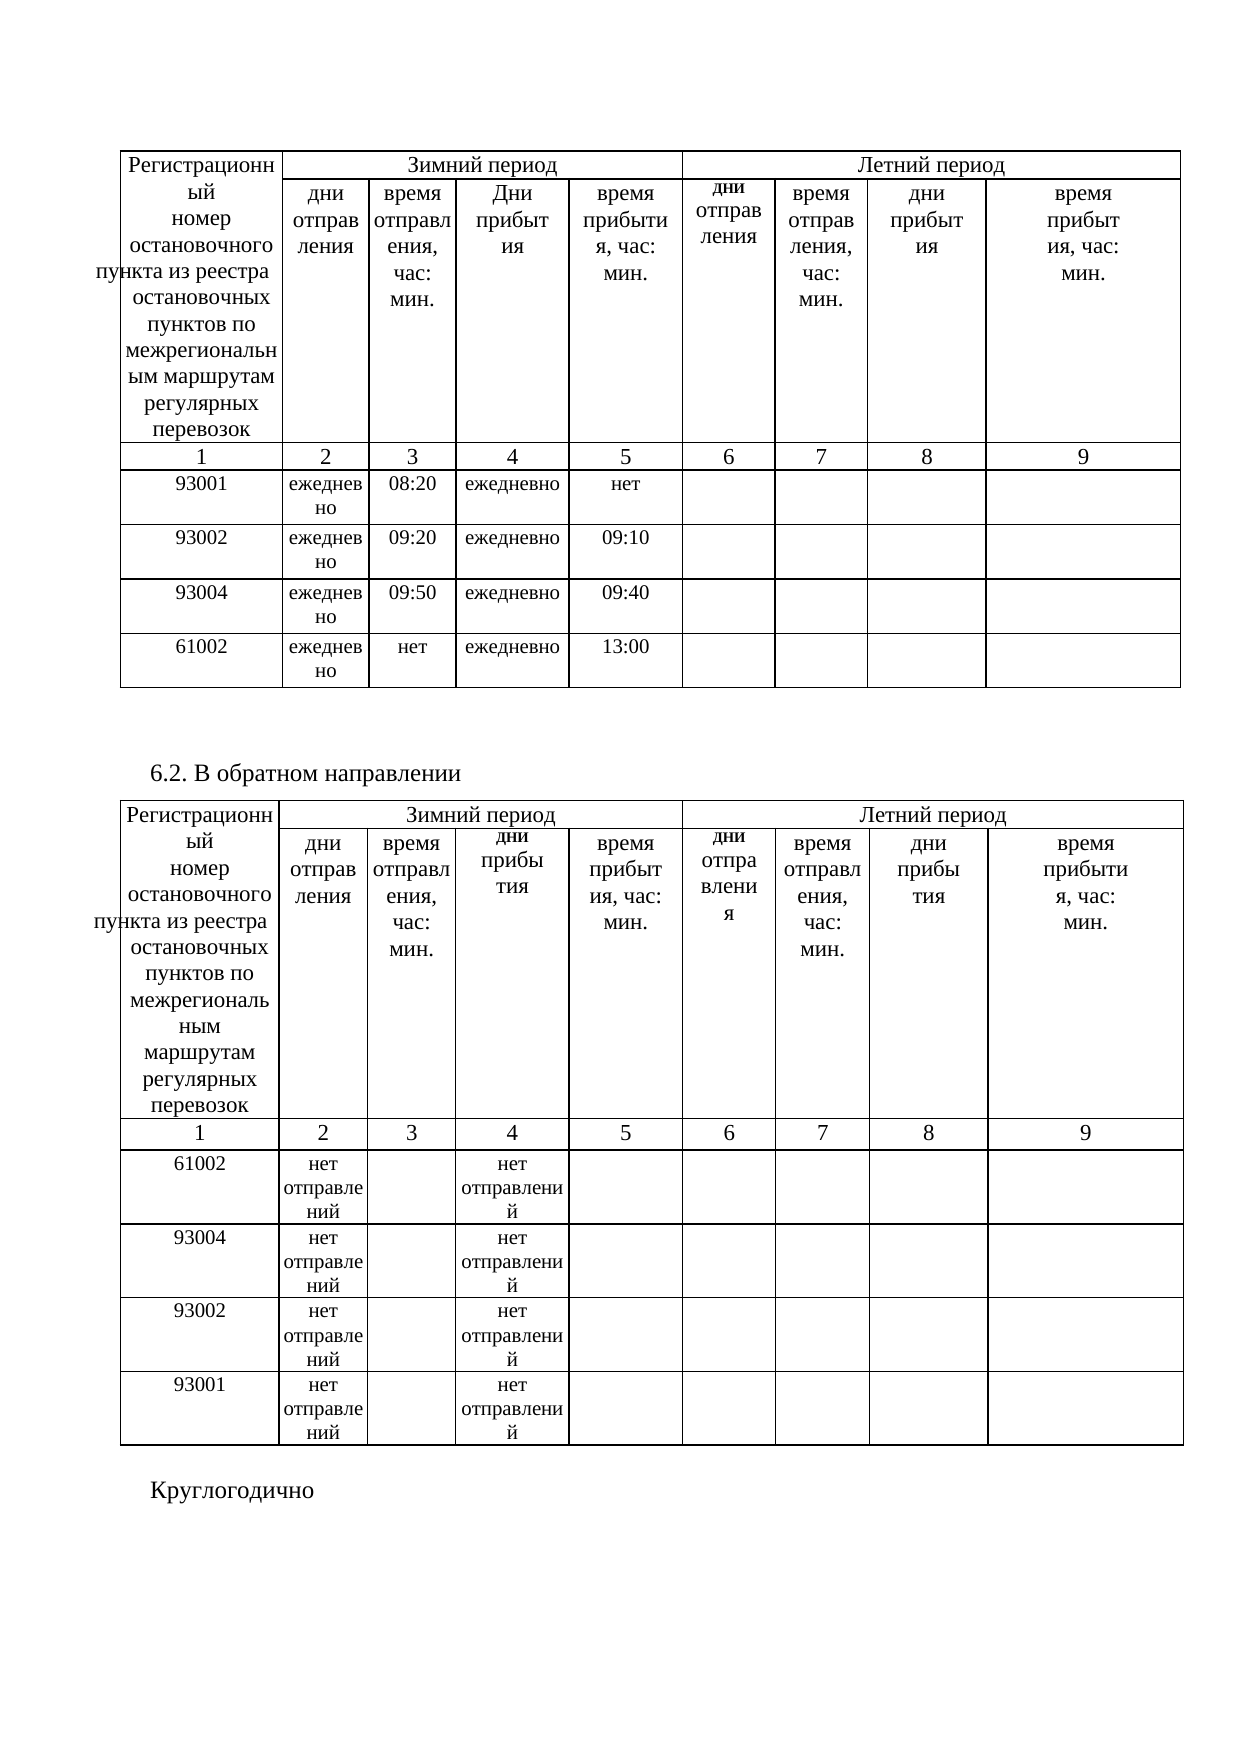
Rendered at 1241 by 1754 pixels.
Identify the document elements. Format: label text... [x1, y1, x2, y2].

table_cell [989, 1372, 1183, 1444]
table_cell нет [570, 471, 682, 524]
table_cell [987, 471, 1180, 524]
table_cell [776, 580, 867, 632]
table_cell [776, 525, 867, 578]
table_cell [570, 1372, 682, 1444]
table_cell 93004 [121, 580, 282, 632]
table_cell время прибыти я, час: мин. [989, 829, 1183, 1117]
table_cell [683, 525, 774, 578]
table_cell [683, 580, 774, 632]
table_cell время прибыт ия, час: мин. [570, 829, 682, 1117]
table_cell нет отправлений [456, 1151, 568, 1223]
table_cell 13:00 [570, 634, 682, 687]
table_cell время отправ ления, час: мин. [776, 180, 867, 441]
table_cell нет отправлений [280, 1298, 367, 1371]
table_cell 8 [868, 443, 985, 469]
table_cell 3 [370, 443, 455, 469]
table_cell [683, 634, 774, 687]
table_cell 93002 [121, 1298, 278, 1371]
table_cell ДНИ отправ ления [683, 180, 774, 441]
table_cell нет отправлений [280, 1372, 367, 1444]
table_cell [776, 634, 867, 687]
table_cell [868, 525, 985, 578]
table_cell [776, 1151, 869, 1223]
table_cell время отправл ения, час: мин. [368, 829, 455, 1117]
table_cell [987, 580, 1180, 632]
table_cell 09:20 [370, 525, 455, 578]
table_header Летний период [683, 801, 1183, 828]
table_cell [870, 1225, 987, 1297]
table_cell Дни прибыт ия [457, 180, 568, 441]
table_cell 6 [683, 443, 774, 469]
table_cell 4 [456, 1119, 568, 1149]
table_cell 09:50 [370, 580, 455, 632]
table_cell [870, 1298, 987, 1371]
table_cell нет отправлений [280, 1151, 367, 1223]
table_cell 5 [570, 1119, 682, 1149]
table_cell [368, 1225, 455, 1297]
table_cell 8 [870, 1119, 987, 1149]
table_cell 93001 [121, 1372, 278, 1444]
table_cell [868, 634, 985, 687]
table_cell 09:40 [570, 580, 682, 632]
table_cell 9 [989, 1119, 1183, 1149]
table_cell ежедневно [283, 471, 368, 524]
table_cell [989, 1151, 1183, 1223]
table_cell 7 [776, 1119, 869, 1149]
table_cell 93002 [121, 525, 282, 578]
table_cell 61002 [121, 1151, 278, 1223]
table_cell ежедневно [457, 471, 568, 524]
table_cell [683, 471, 774, 524]
table_cell [776, 1372, 869, 1444]
table_cell нет отправлений [456, 1372, 568, 1444]
table_cell ежедневно [283, 525, 368, 578]
table_cell [989, 1298, 1183, 1371]
table_cell [683, 1372, 775, 1444]
table_cell [776, 1225, 869, 1297]
table_cell [868, 471, 985, 524]
table_cell ежедневно [457, 634, 568, 687]
table_cell нет отправлений [456, 1298, 568, 1371]
text Круглогодично [150, 1475, 1090, 1503]
table_cell нет отправлений [280, 1225, 367, 1297]
table_cell [683, 1225, 775, 1297]
table_cell [368, 1372, 455, 1444]
table_cell дни отправ ления [280, 829, 367, 1117]
table_cell ежедневно [457, 525, 568, 578]
table_cell [868, 580, 985, 632]
table_cell [368, 1298, 455, 1371]
table_header Регистрационный номер остановочного пункта из реестра остановочных пунктов по межрегиональным маршрутам регулярных перевозок [121, 801, 278, 1117]
table_cell дни прибы тия [870, 829, 987, 1117]
table_header Зимний период [283, 152, 682, 178]
table_cell 09:10 [570, 525, 682, 578]
table_cell [987, 634, 1180, 687]
table_cell 7 [776, 443, 867, 469]
table_cell 61002 [121, 634, 282, 687]
table_cell [989, 1225, 1183, 1297]
table_cell ДНИ отпра влени я [683, 829, 775, 1117]
table_cell 2 [280, 1119, 367, 1149]
table_header Регистрационный номер остановочного пункта из реестра остановочных пунктов по межрегиональным маршрутам регулярных перевозок [121, 152, 282, 441]
table_cell дни прибыт ия [868, 180, 985, 441]
table_header Зимний период [280, 801, 682, 828]
table_cell 3 [368, 1119, 455, 1149]
table_cell время прибыт ия, час: мин. [987, 180, 1180, 441]
table_cell 9 [987, 443, 1180, 469]
table_cell 5 [570, 443, 682, 469]
table_cell ежедневно [457, 580, 568, 632]
table_cell время отправл ения, час: мин. [776, 829, 869, 1117]
table_cell [683, 1151, 775, 1223]
table_cell [776, 471, 867, 524]
table_cell [776, 1298, 869, 1371]
table_cell ДНИ прибы тия [456, 829, 568, 1117]
table_cell 08:20 [370, 471, 455, 524]
table_cell [570, 1225, 682, 1297]
table_cell время прибыти я, час: мин. [570, 180, 682, 441]
table_cell [570, 1151, 682, 1223]
table_cell время отправл ения, час: мин. [370, 180, 455, 441]
table_cell 93004 [121, 1225, 278, 1297]
table_cell ежедневно [283, 580, 368, 632]
table_cell нет отправлений [456, 1225, 568, 1297]
table_cell 93001 [121, 471, 282, 524]
table_cell 4 [457, 443, 568, 469]
table_cell 1 [121, 443, 282, 469]
table_cell 2 [283, 443, 368, 469]
table_cell [368, 1151, 455, 1223]
text 6.2. В обратном направлении [150, 758, 1090, 787]
table_cell [870, 1372, 987, 1444]
table_cell нет [370, 634, 455, 687]
table_cell [987, 525, 1180, 578]
table_cell дни отправ ления [283, 180, 368, 441]
table_cell 1 [121, 1119, 278, 1149]
table_cell ежедневно [283, 634, 368, 687]
table_cell [683, 1298, 775, 1371]
table_cell [870, 1151, 987, 1223]
table_header Летний период [683, 152, 1180, 178]
table_cell 6 [683, 1119, 775, 1149]
table_cell [570, 1298, 682, 1371]
